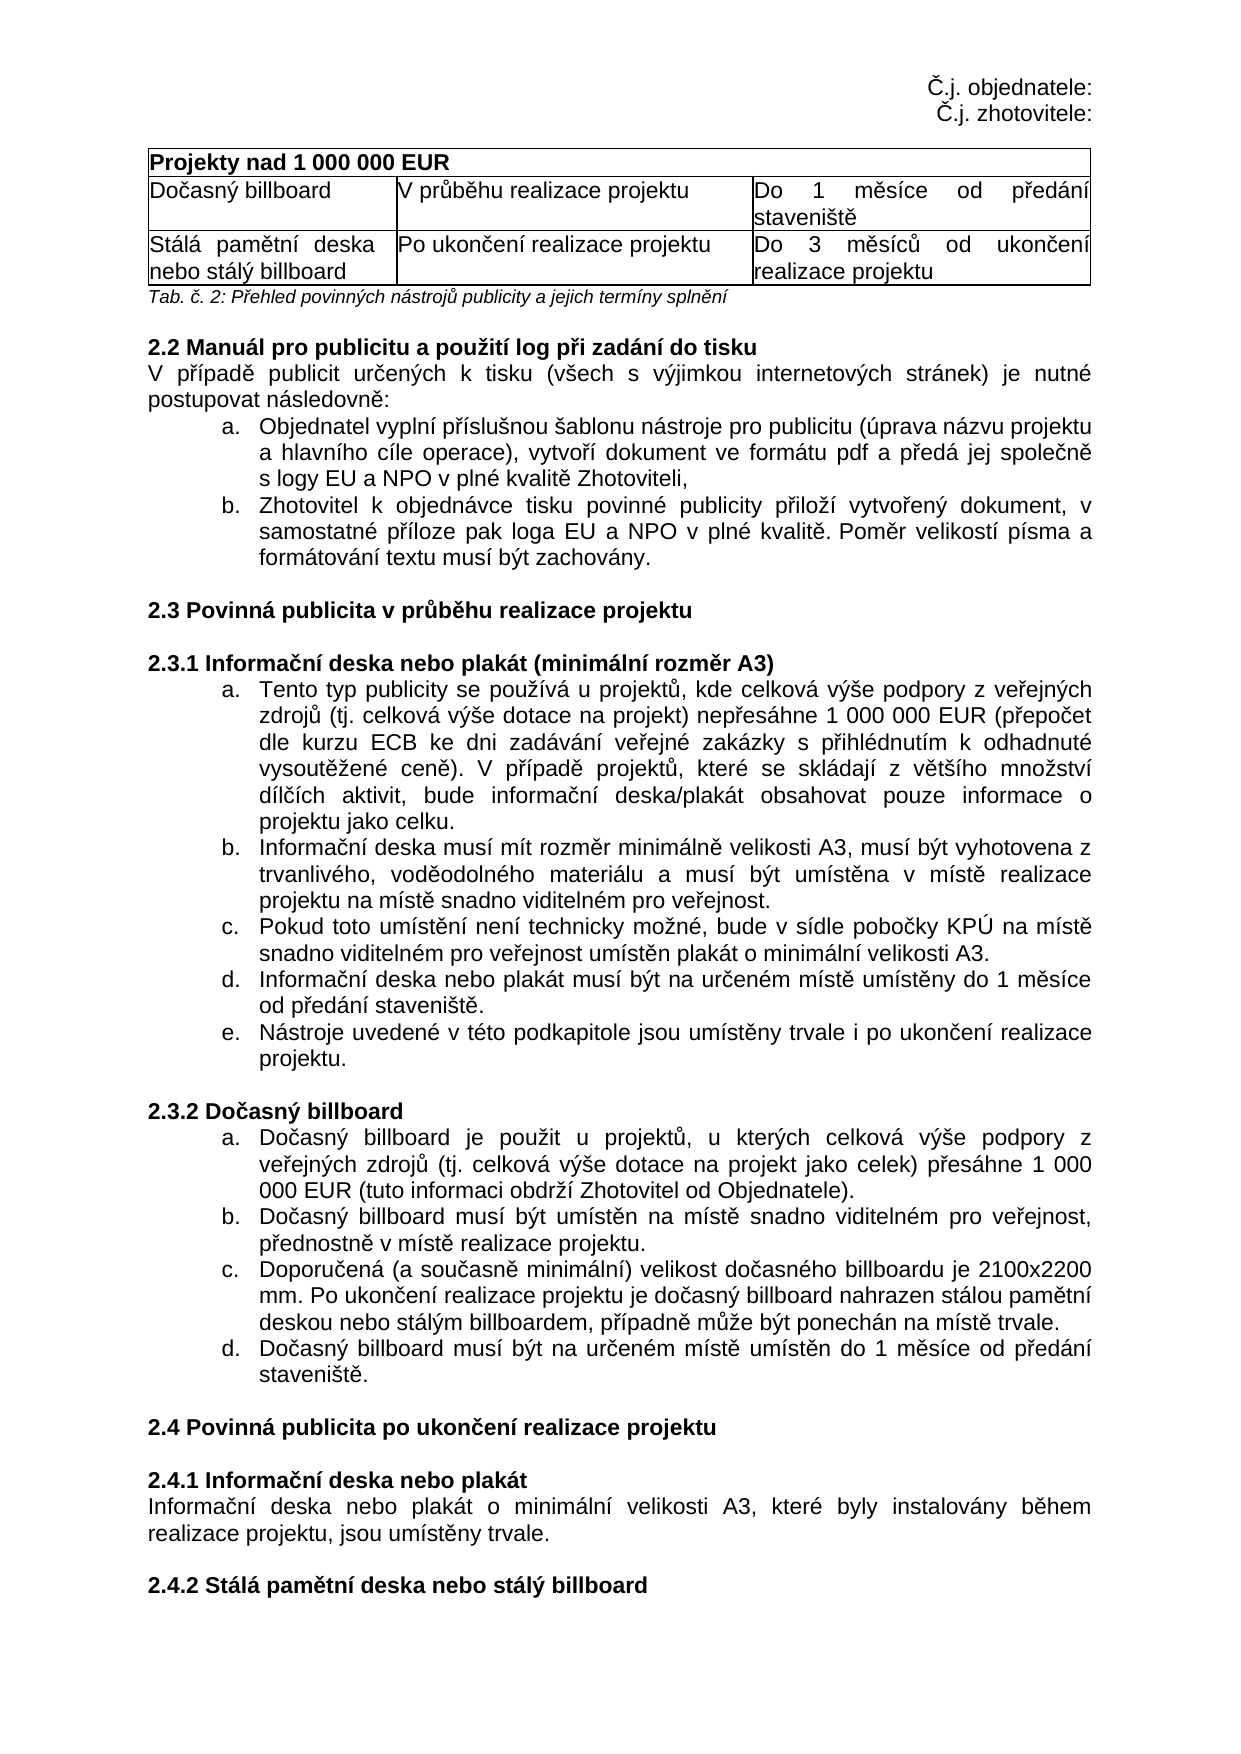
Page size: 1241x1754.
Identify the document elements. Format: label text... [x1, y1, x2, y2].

table_cell Do 3 měsíců od ukončení realizace projektu [754, 231, 1090, 284]
list Nástroje uvedené v této podkapitole jsou umístěny trvale i po ukončení realizace projektu. [221, 1019, 1093, 1071]
table_cell V průběhu realizace projektu [398, 177, 752, 230]
list Doporučená (a současně minimální) velikost dočasného billboardu je 2100x2200 mm. Po ukončení realizace projektu je dočasný billboard nahrazen stálou pamětní deskou nebo stálým billboardem, případně může být ponechán na místě trvale. [221, 1256, 1093, 1335]
table_cell Dočasný billboard [149, 177, 396, 230]
table_cell Do 1 měsíce od předání staveniště [754, 177, 1090, 230]
list Dočasný billboard je použit u projektů, u kterých celková výše podpory z veřejných zdrojů (tj. celková výše dotace na projekt jako celek) přesáhne 1 000 000 EUR (tuto informaci obdrží Zhotovitel od Objednatele). [221, 1124, 1093, 1203]
list Informační deska nebo plakát musí být na určeném místě umístěny do 1 měsíce od předání staveniště. [221, 966, 1093, 1019]
text 2.4.1 Informační deska nebo plakát [148, 1467, 1093, 1493]
table_cell Projekty nad 1 000 000 EUR [149, 149, 1090, 176]
text 2.3 Povinná publicita v průběhu realizace projektu [148, 597, 1093, 623]
list Informační deska musí mít rozměr minimálně velikosti A3, musí být vyhotovena z trvanlivého, voděodolného materiálu a musí být umístěna v místě realizace projektu na místě snadno viditelném pro veřejnost. [221, 834, 1093, 913]
text Tab. č. 2: Přehled povinných nástrojů publicity a jejich termíny splnění [148, 286, 1093, 307]
list Tento typ publicity se používá u projektů, kde celková výše podpory z veřejných zdrojů (tj. celková výše dotace na projekt) nepřesáhne 1 000 000 EUR (přepočet dle kurzu ECB ke dni zadávání veřejné zakázky s přihlédnutím k odhadnuté vysoutěžené ceně). V případě projektů, které se skládají z většího množství dílčích aktivit, bude informační deska/plakát obsahovat pouze informace o projektu jako celku. [221, 676, 1093, 834]
text V případě publicit určených k tisku (všech s výjimkou internetových stránek) je nutné postupovat následovně: [148, 360, 1093, 413]
text 2.4 Povinná publicita po ukončení realizace projektu [148, 1414, 1093, 1440]
list Objednatel vyplní příslušnou šablonu nástroje pro publicitu (úprava názvu projektu a hlavního cíle operace), vytvoří dokument ve formátu pdf a předá jej společně s logy EU a NPO v plné kvalitě Zhotoviteli, [221, 413, 1093, 492]
text 2.4.2 Stálá pamětní deska nebo stálý billboard [148, 1572, 1093, 1598]
list Zhotovitel k objednávce tisku povinné publicity přiloží vytvořený dokument, v samostatné příloze pak loga EU a NPO v plné kvalitě. Poměr velikostí písma a formátování textu musí být zachovány. [221, 492, 1093, 571]
list Dočasný billboard musí být na určeném místě umístěn do 1 měsíce od předání staveniště. [221, 1335, 1093, 1388]
list Dočasný billboard musí být umístěn na místě snadno viditelném pro veřejnost, přednostně v místě realizace projektu. [221, 1203, 1093, 1256]
text 2.3.2 Dočasný billboard [148, 1098, 1093, 1124]
table_cell Stálá pamětní deska nebo stálý billboard [149, 231, 396, 284]
text 2.2 Manuál pro publicitu a použití log při zadání do tisku [148, 333, 1093, 360]
list Pokud toto umístění není technicky možné, bude v sídle pobočky KPÚ na místě snadno viditelném pro veřejnost umístěn plakát o minimální velikosti A3. [221, 913, 1093, 966]
table_cell Po ukončení realizace projektu [398, 231, 752, 284]
text Informační deska nebo plakát o minimální velikosti A3, které byly instalovány během realizace projektu, jsou umístěny trvale. [148, 1493, 1093, 1546]
text 2.3.1 Informační deska nebo plakát (minimální rozměr A3) [148, 650, 1093, 676]
